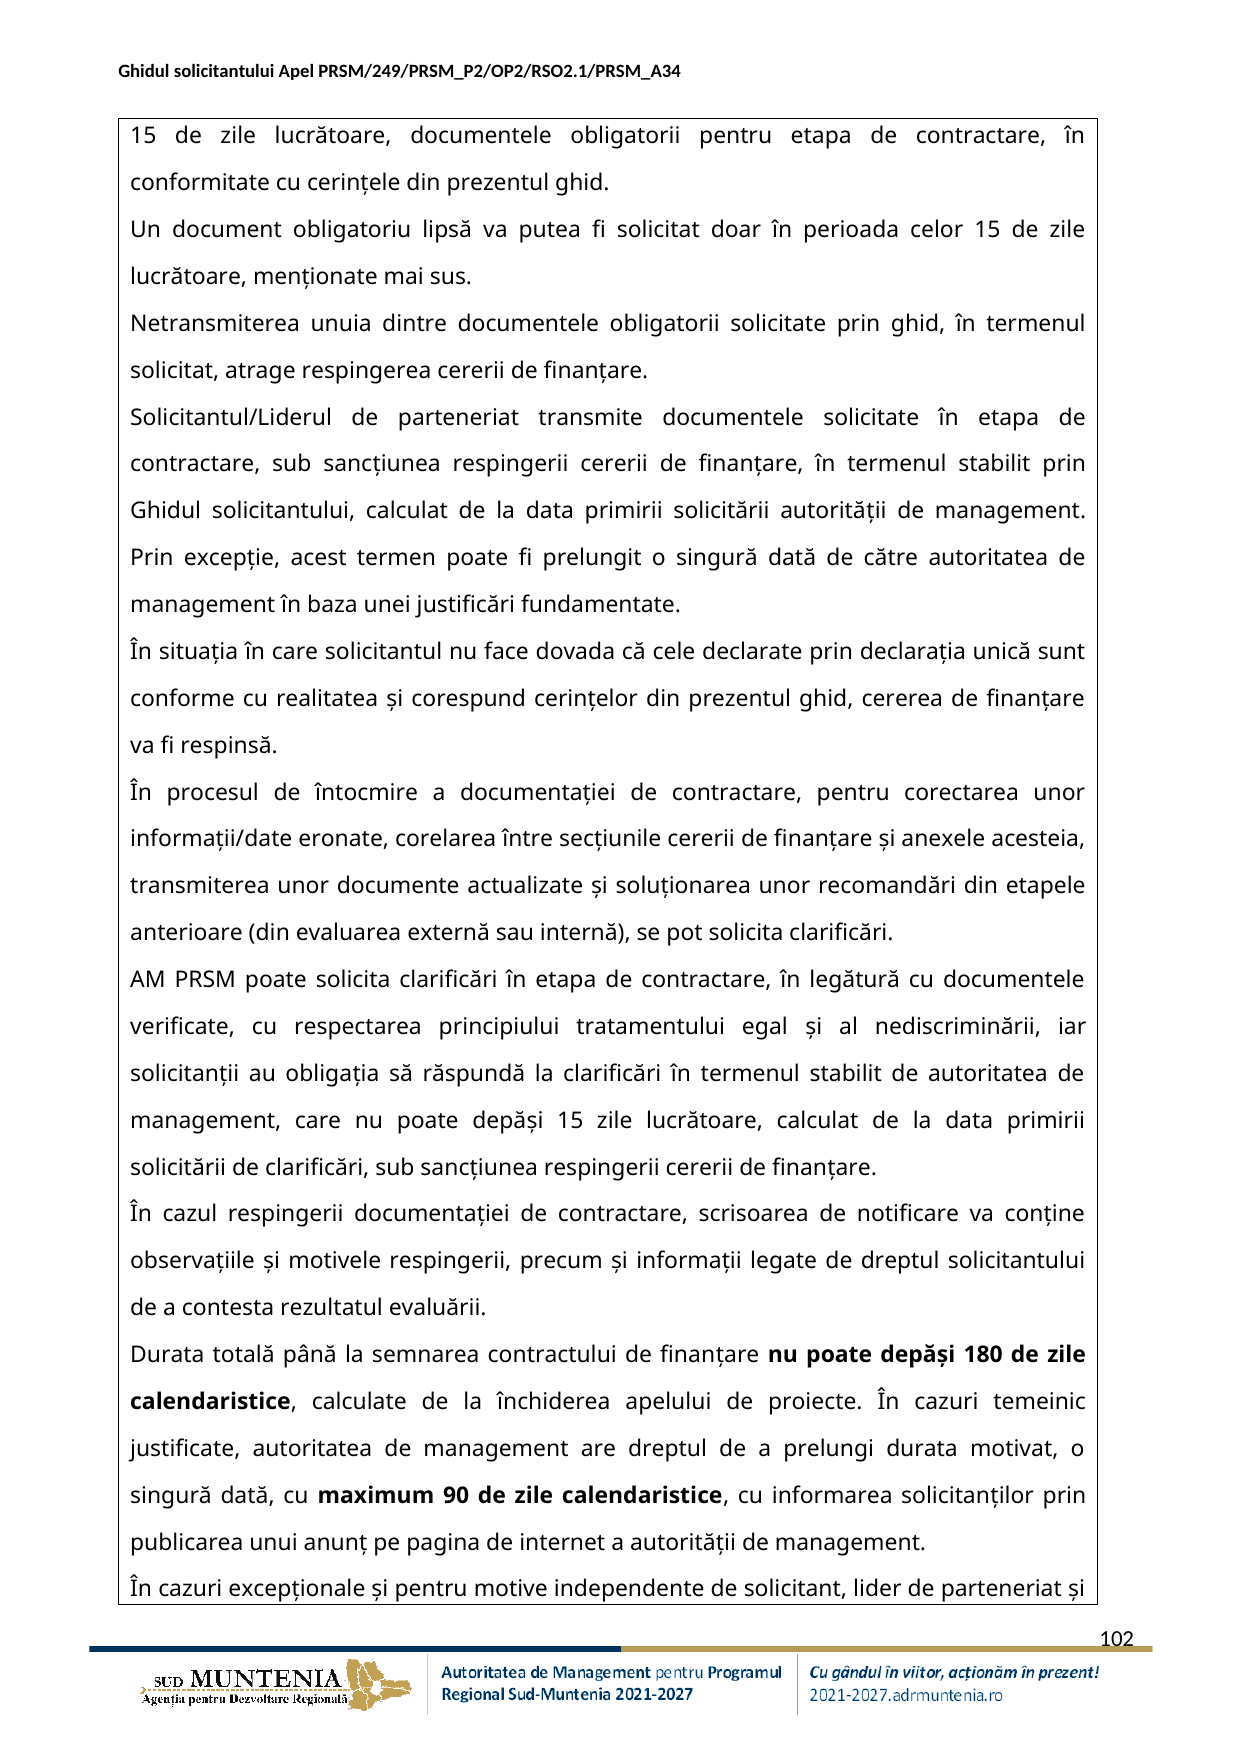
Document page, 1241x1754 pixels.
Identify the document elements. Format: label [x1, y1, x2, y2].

table_header [119, 119, 1097, 1603]
picture [89, 1646, 1153, 1715]
